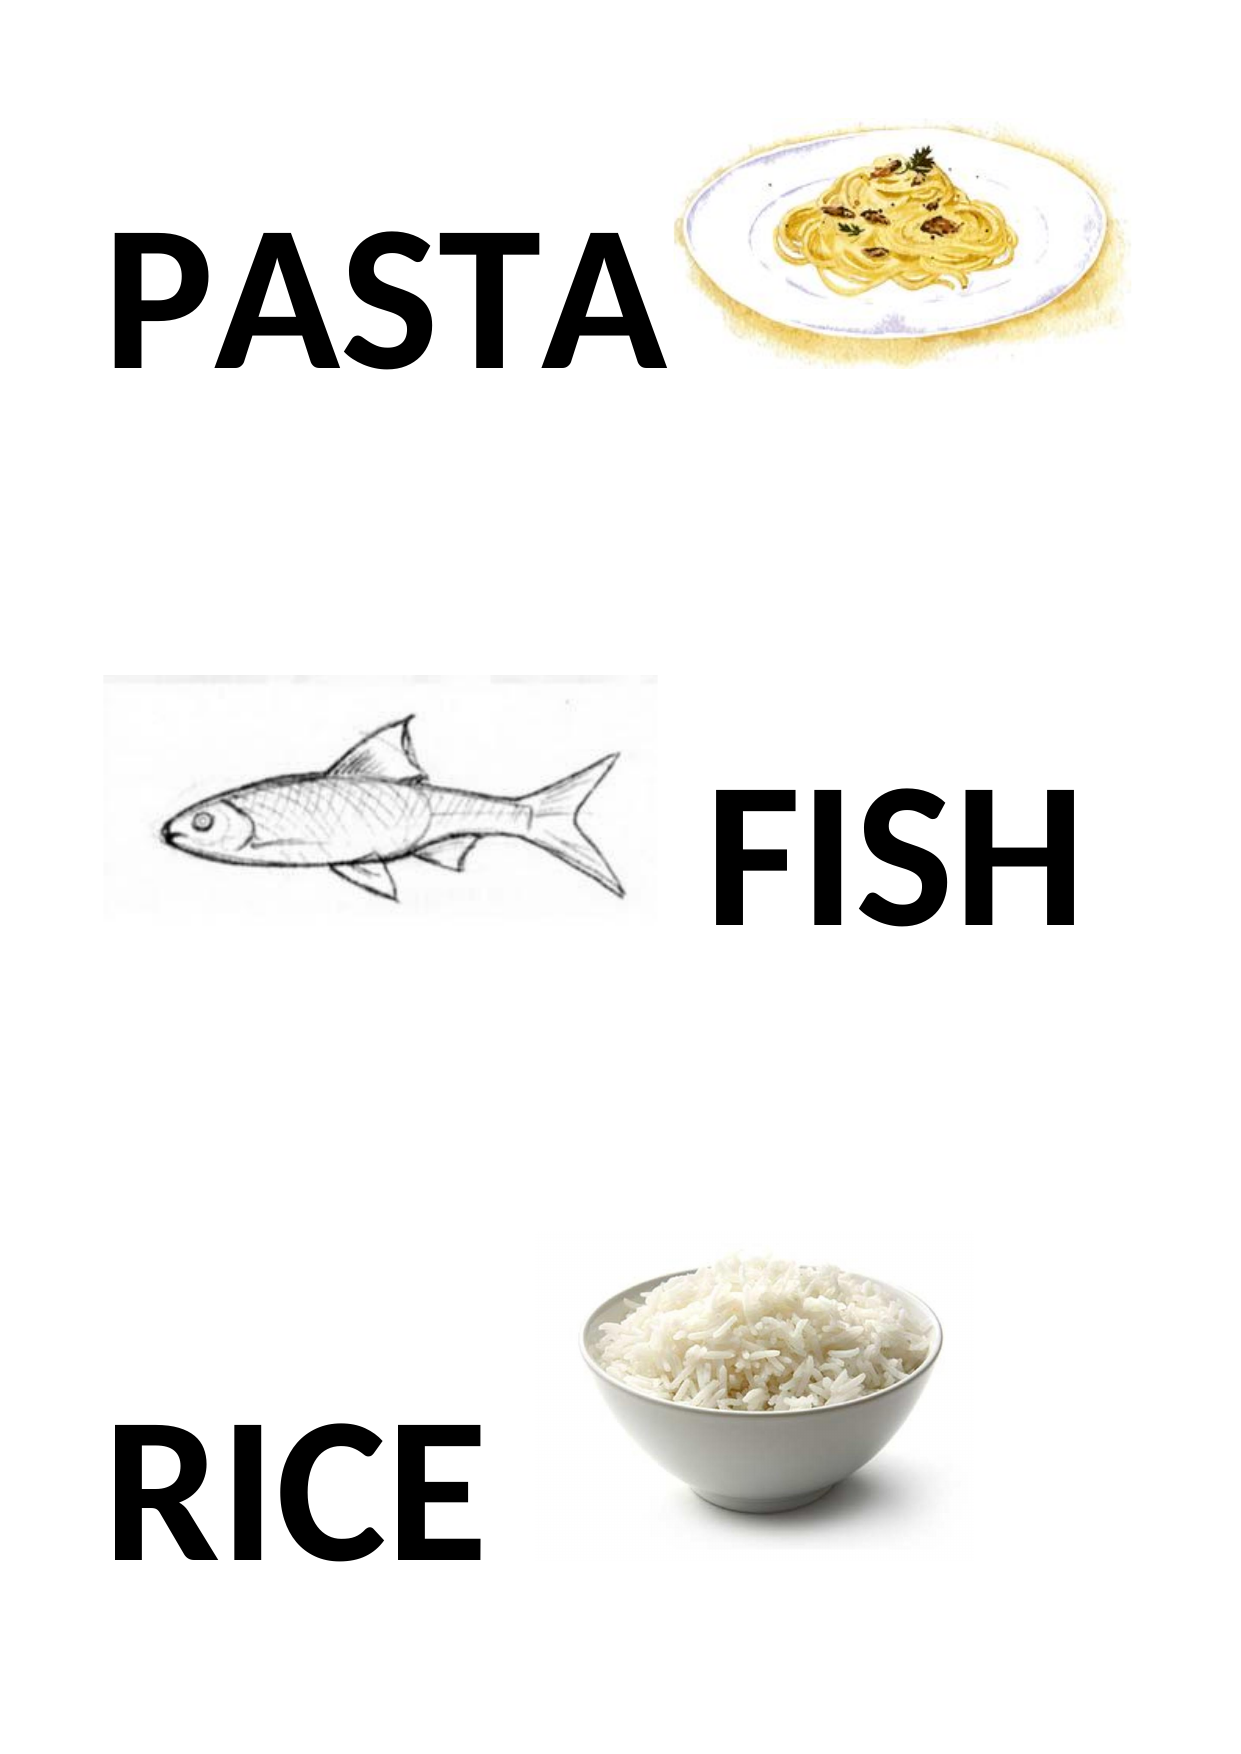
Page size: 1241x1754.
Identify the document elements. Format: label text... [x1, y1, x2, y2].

picture [673, 118, 1132, 369]
picture [535, 1231, 975, 1561]
picture [103, 675, 658, 926]
